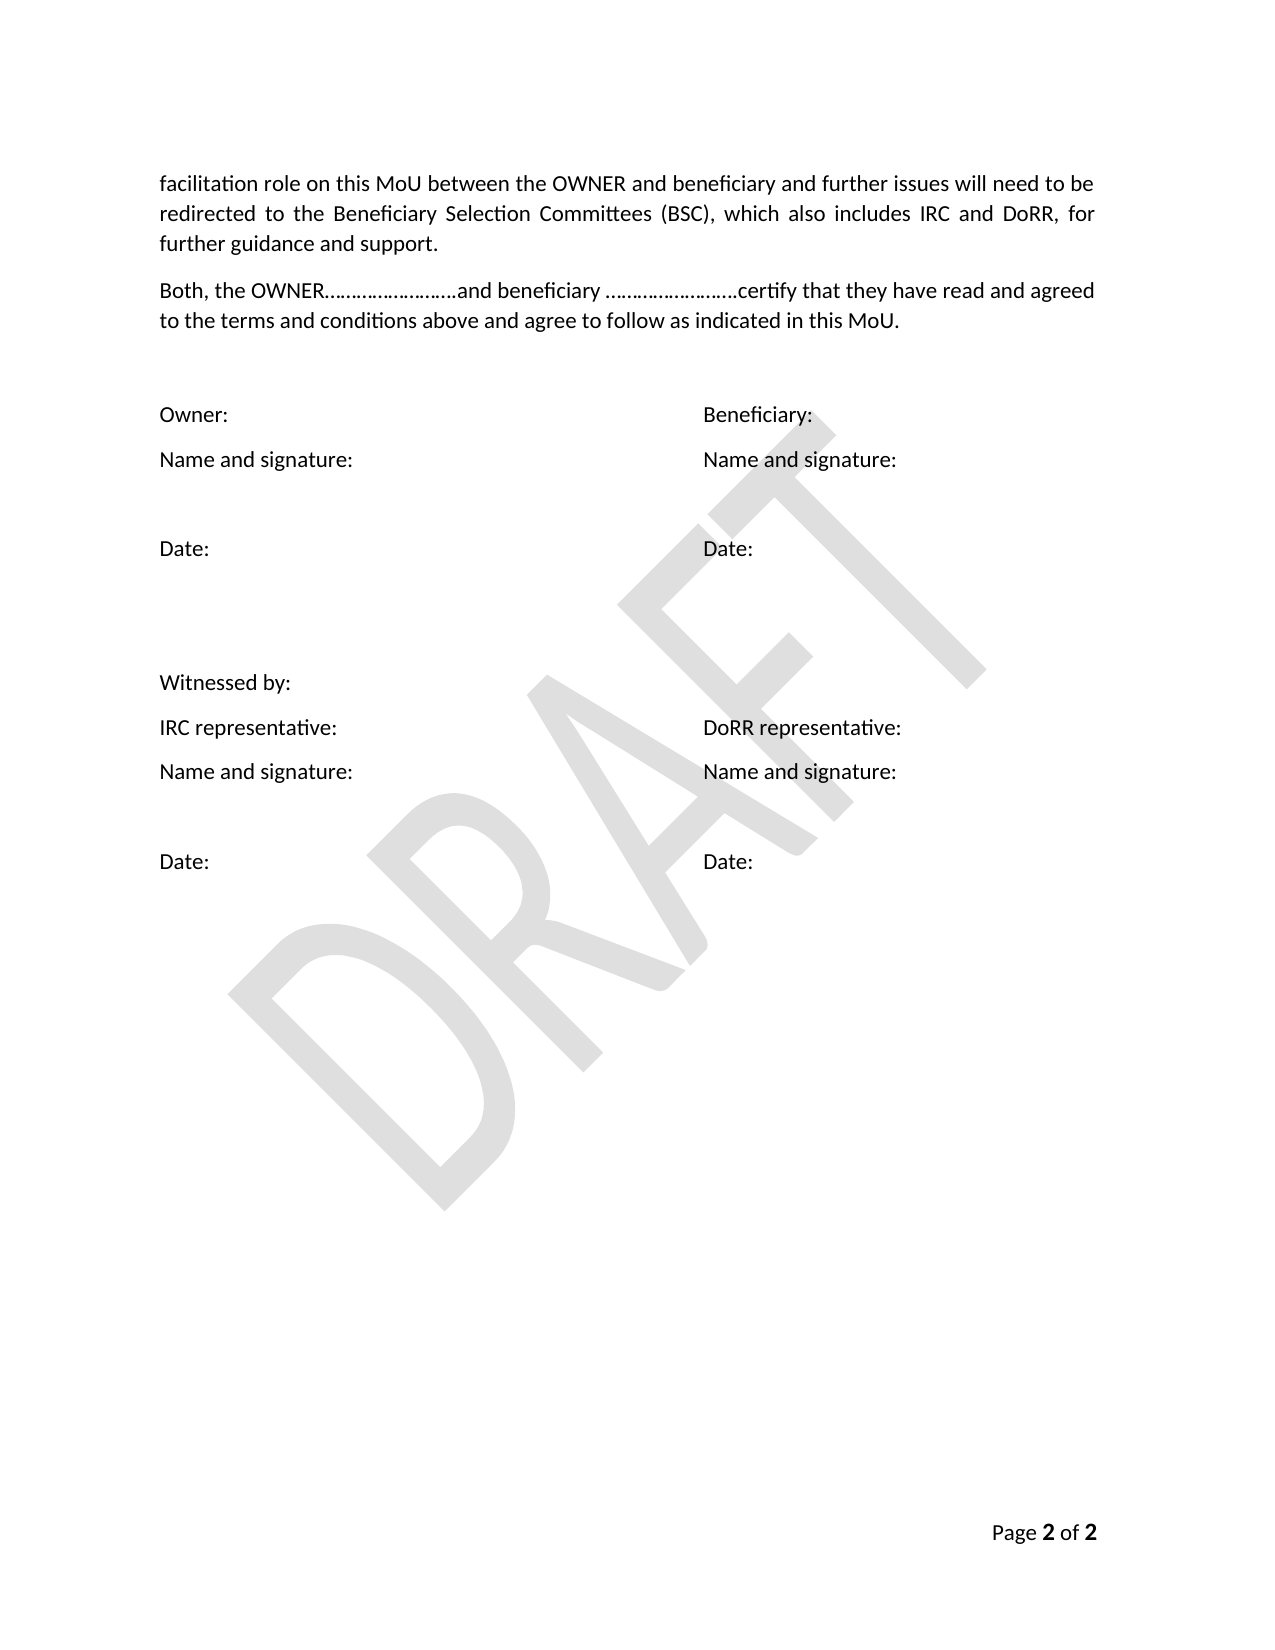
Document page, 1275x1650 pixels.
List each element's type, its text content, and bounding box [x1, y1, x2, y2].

text Both, the OWNER…………………….and beneficiary …………………….certify that they have read and agreed to the terms and conditions above and agree to follow as indicated in this MoU. [159, 276, 1097, 334]
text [159, 169, 1097, 257]
text IRC representative: DoRR representative: [159, 713, 1097, 741]
text Witnessed by: [159, 668, 1097, 696]
text Date: Date: [159, 847, 1097, 875]
text Name and signature: Name and signature: [159, 757, 1097, 786]
text Name and signature: Name and signature: [159, 445, 1097, 473]
text Owner: Beneficiary: [159, 400, 1097, 428]
text Date: Date: [159, 534, 1097, 562]
